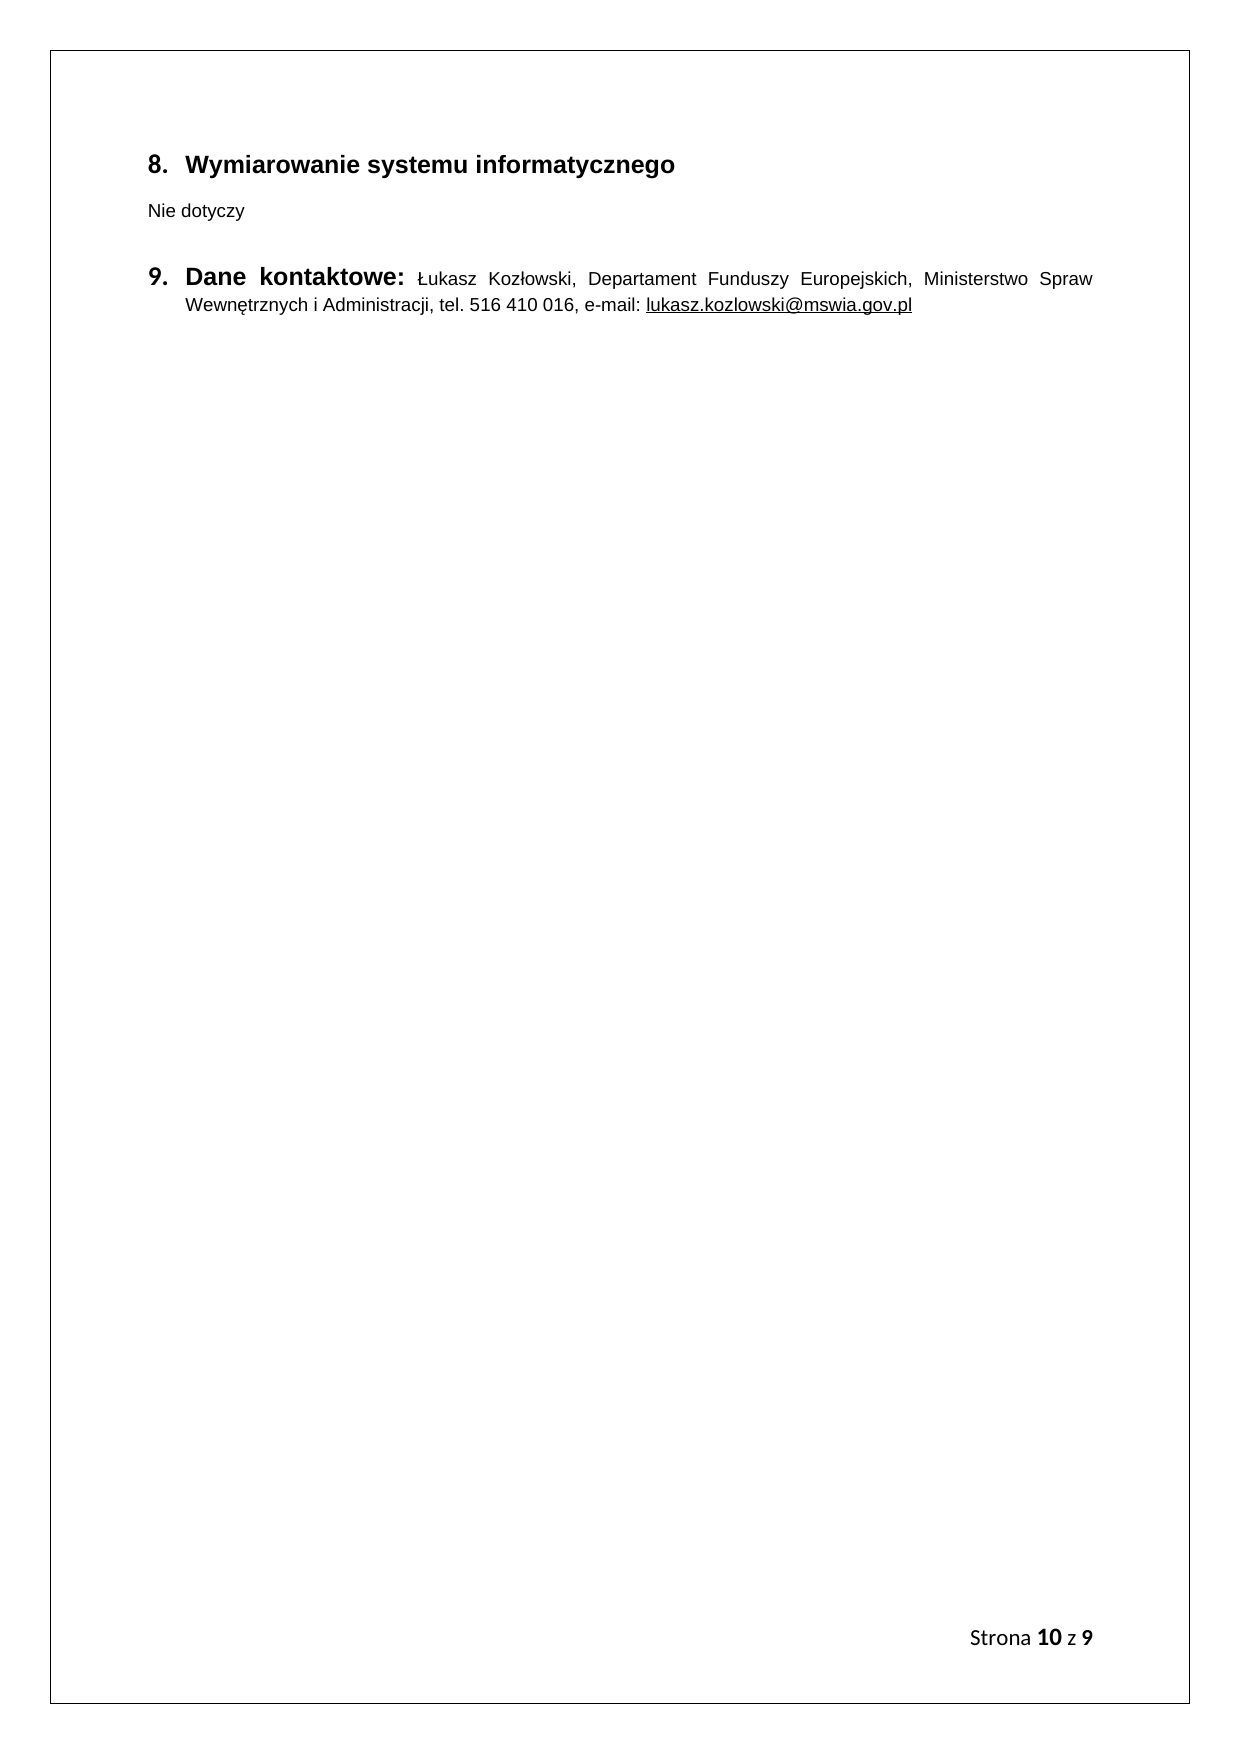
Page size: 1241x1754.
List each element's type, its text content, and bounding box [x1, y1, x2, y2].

list Wymiarowanie systemu informatycznego [148, 148, 1093, 181]
list Dane kontaktowe: Łukasz Kozłowski, Departament Funduszy Europejskich, Ministerstwo Spraw Wewnętrznych i Administracji, tel. 516 410 016, e-mail: lukasz.kozlowski@mswia.gov.pl [148, 259, 1093, 315]
text Nie dotyczy [148, 200, 1093, 221]
